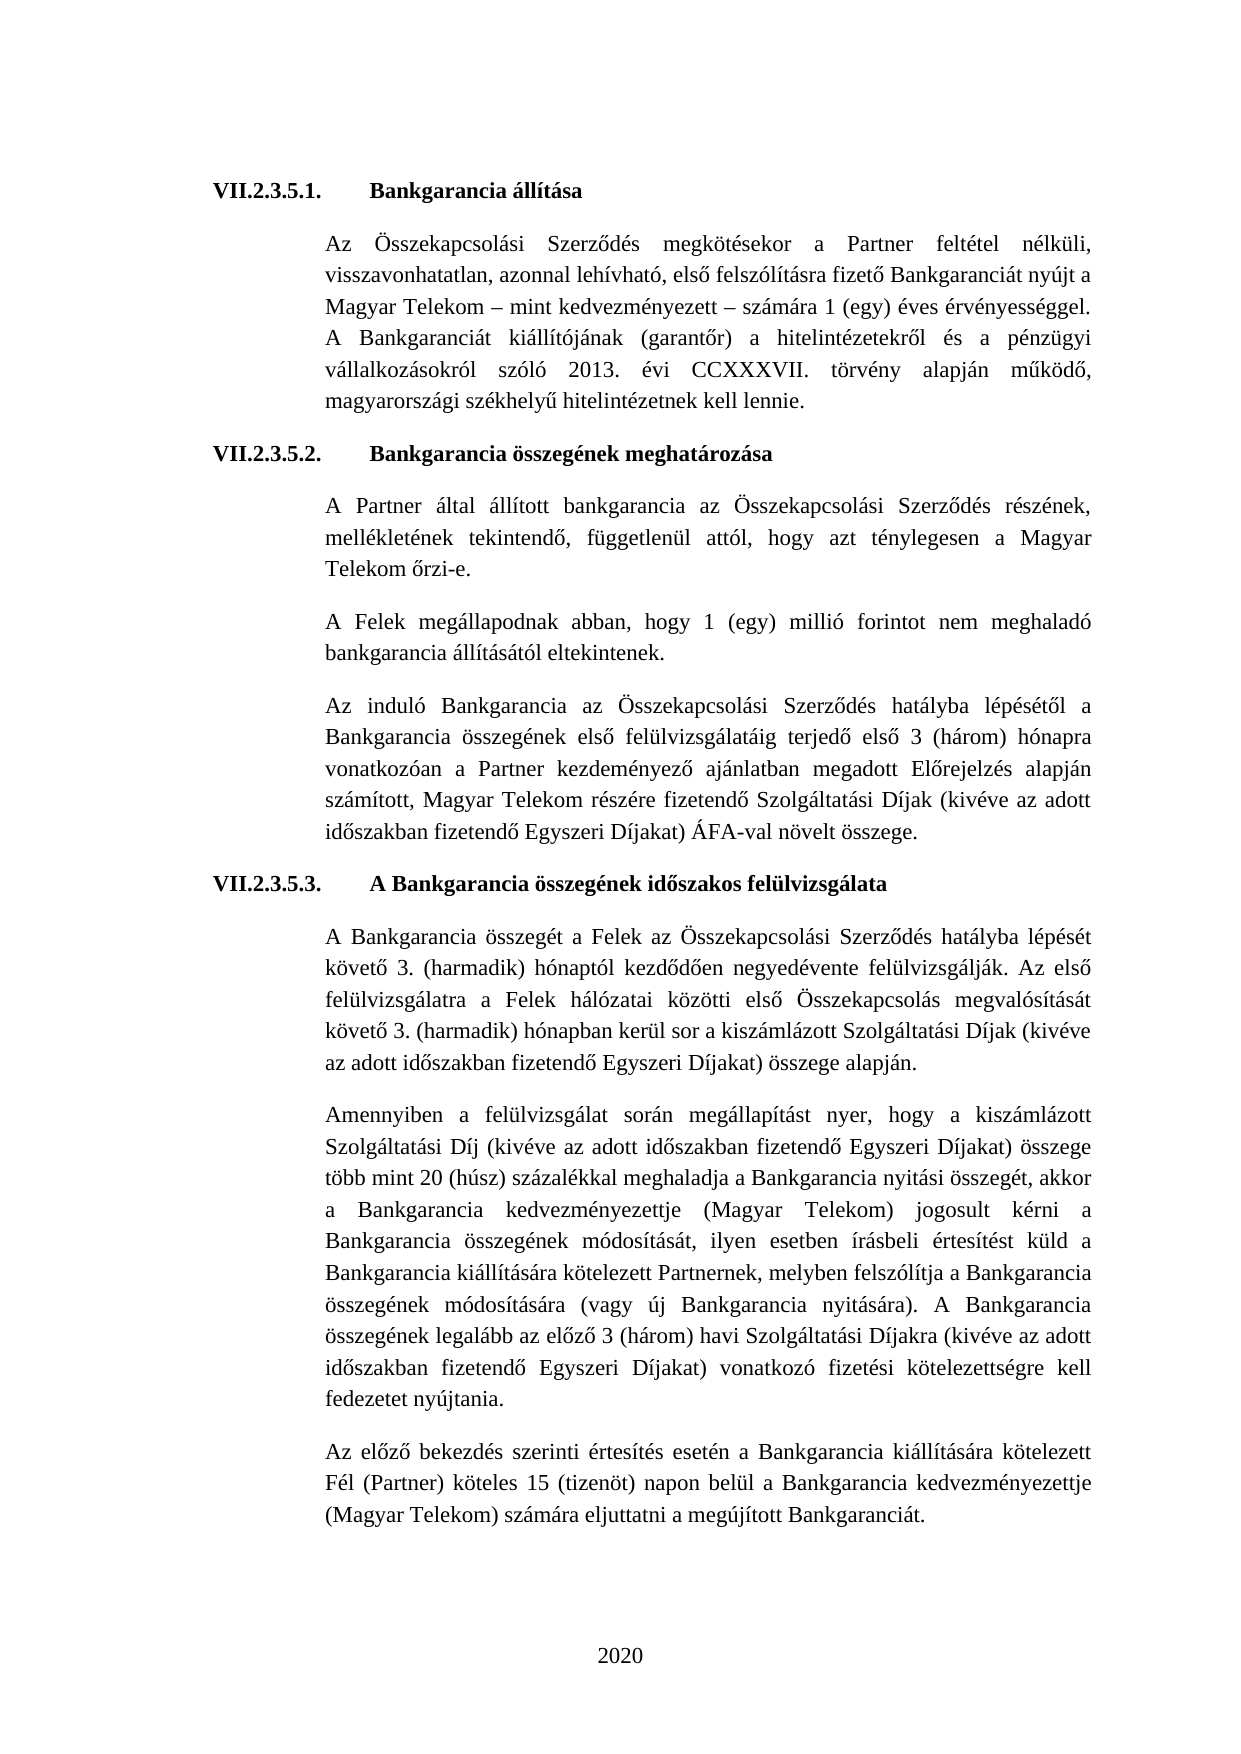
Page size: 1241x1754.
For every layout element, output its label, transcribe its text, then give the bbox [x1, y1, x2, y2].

text A Felek megállapodnak abban, hogy 1 (egy) millió forintot nem meghaladó bankgarancia állításától eltekintenek. [325, 608, 1092, 666]
text A Bankgarancia összegét a Felek az Összekapcsolási Szerződés hatályba lépését követő 3. (harmadik) hónaptól kezdődően negyedévente felülvizsgálják. Az első felülvizsgálatra a Felek hálózatai közötti első Összekapcsolás megvalósítását követő 3. (harmadik) hónapban kerül sor a kiszámlázott Szolgáltatási Díjak (kivéve az adott időszakban fizetendő Egyszeri Díjakat) összege alapján. [325, 923, 1092, 1075]
text Az előző bekezdés szerinti értesítés esetén a Bankgarancia kiállítására kötelezett Fél (Partner) köteles 15 (tizenöt) napon belül a Bankgarancia kedvezményezettje (Magyar Telekom) számára eljuttatni a megújított Bankgaranciát. [325, 1438, 1092, 1527]
text Az Összekapcsolási Szerződés megkötésekor a Partner feltétel nélküli, visszavonhatatlan, azonnal lehívható, első felszólításra fizető Bankgaranciát nyújt a Magyar Telekom – mint kedvezményezett – számára 1 (egy) éves érvényességgel. A Bankgaranciát kiállítójának (garantőr) a hitelintézetekről és a pénzügyi vállalkozásokról szóló 2013. évi CCXXXVII. törvény alapján működő, magyarországi székhelyű hitelintézetnek kell lennie. [325, 229, 1092, 414]
subtitle A Bankgarancia összegének időszakos felülvizsgálata [213, 870, 1092, 897]
text Az induló Bankgarancia az Összekapcsolási Szerződés hatályba lépésétől a Bankgarancia összegének első felülvizsgálatáig terjedő első 3 (három) hónapra vonatkozóan a Partner kezdeményező ajánlatban megadott Előrejelzés alapján számított, Magyar Telekom részére fizetendő Szolgáltatási Díjak (kivéve az adott időszakban fizetendő Egyszeri Díjakat) ÁFA-val növelt összege. [325, 692, 1092, 844]
text A Partner által állított bankgarancia az Összekapcsolási Szerződés részének, mellékletének tekintendő, függetlenül attól, hogy azt ténylegesen a Magyar Telekom őrzi-e. [325, 492, 1092, 582]
subtitle Bankgarancia állítása [213, 177, 1092, 203]
subtitle Bankgarancia összegének meghatározása [213, 440, 1092, 466]
text Amennyiben a felülvizsgálat során megállapítást nyer, hogy a kiszámlázott Szolgáltatási Díj (kivéve az adott időszakban fizetendő Egyszeri Díjakat) összege több mint 20 (húsz) százalékkal meghaladja a Bankgarancia nyitási összegét, akkor a Bankgarancia kedvezményezettje (Magyar Telekom) jogosult kérni a Bankgarancia összegének módosítását, ilyen esetben írásbeli értesítést küld a Bankgarancia kiállítására kötelezett Partnernek, melyben felszólítja a Bankgarancia összegének módosítására (vagy új Bankgarancia nyitására). A Bankgarancia összegének legalább az előző 3 (három) havi Szolgáltatási Díjakra (kivéve az adott időszakban fizetendő Egyszeri Díjakat) vonatkozó fizetési kötelezettségre kell fedezetet nyújtania. [325, 1101, 1092, 1412]
